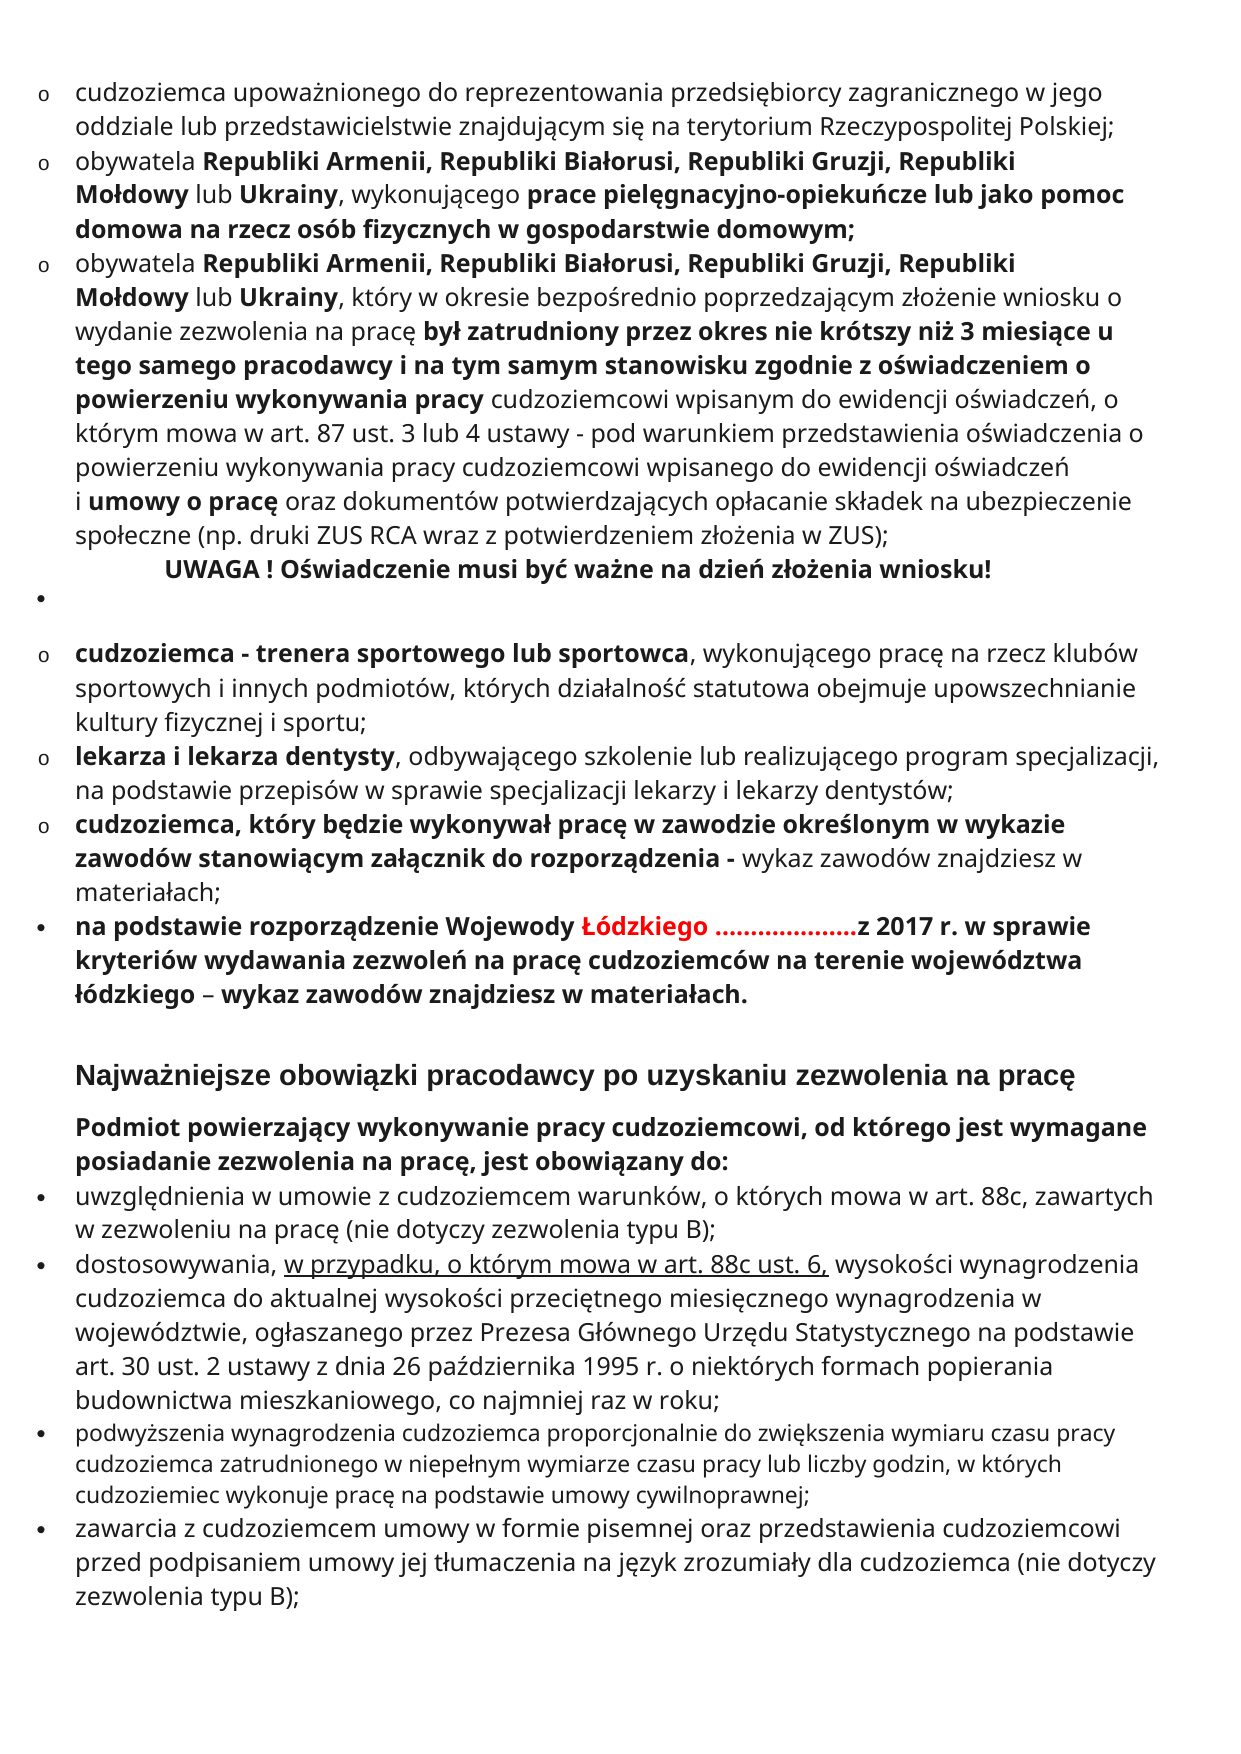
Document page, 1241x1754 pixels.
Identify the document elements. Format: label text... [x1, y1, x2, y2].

list cudzoziemca, który będzie wykonywał pracę w zawodzie określonym w wykazie zawodów stanowiącym załącznik do rozporządzenia - wykaz zawodów znajdziesz w materiałach; [37, 806, 1165, 909]
list obywatela Republiki Armenii, Republiki Białorusi, Republiki Gruzji, Republiki Mołdowy lub Ukrainy, który w okresie bezpośrednio poprzedzającym złożenie wniosku o wydanie zezwolenia na pracę był zatrudniony przez okres nie krótszy niż 3 miesiące u tego samego pracodawcy i na tym samym stanowisku zgodnie z oświadczeniem o powierzeniu wykonywania pracy cudzoziemcowi wpisanym do ewidencji oświadczeń, o którym mowa w art. 87 ust. 3 lub 4 ustawy - pod warunkiem przedstawienia oświadczenia o powierzeniu wykonywania pracy cudzoziemcowi wpisanego do ewidencji oświadczeń i umowy o pracę oraz dokumentów potwierdzających opłacanie składek na ubezpieczenie społeczne (np. druki ZUS RCA wraz z potwierdzeniem złożenia w ZUS); [37, 245, 1165, 552]
list cudzoziemca upoważnionego do reprezentowania przedsiębiorcy zagranicznego w jego oddziale lub przedstawicielstwie znajdującym się na terytorium Rzeczypospolitej Polskiej; [37, 75, 1165, 143]
text Najważniejsze obowiązki pracodawcy po uzyskaniu zezwolenia na pracę [75, 1058, 1165, 1091]
list podwyższenia wynagrodzenia cudzoziemca proporcjonalnie do zwiększenia wymiaru czasu pracy cudzoziemca zatrudnionego w niepełnym wymiarze czasu pracy lub liczby godzin, w których cudzoziemiec wykonuje pracę na podstawie umowy cywilnoprawnej; [37, 1417, 1165, 1510]
list na podstawie rozporządzenie Wojewody Łódzkiego ………………..z 2017 r. w sprawie kryteriów wydawania zezwoleń na pracę cudzoziemców na terenie województwa łódzkiego – wykaz zawodów znajdziesz w materiałach. [37, 909, 1165, 1011]
text Podmiot powierzający wykonywanie pracy cudzoziemcowi, od którego jest wymagane posiadanie zezwolenia na pracę, jest obowiązany do: [75, 1110, 1165, 1178]
list zawarcia z cudzoziemcem umowy w formie pisemnej oraz przedstawienia cudzoziemcowi przed podpisaniem umowy jej tłumaczenia na język zrozumiały dla cudzoziemca (nie dotyczy zezwolenia typu B); [37, 1510, 1165, 1612]
list uwzględnienia w umowie z cudzoziemcem warunków, o których mowa w art. 88c, zawartych w zezwoleniu na pracę (nie dotyczy zezwolenia typu B); [37, 1178, 1165, 1246]
list lekarza i lekarza dentysty, odbywającego szkolenie lub realizującego program specjalizacji, na podstawie przepisów w sprawie specjalizacji lekarzy i lekarzy dentystów; [37, 738, 1165, 806]
list dostosowywania, w przypadku, o którym mowa w art. 88c ust. 6, wysokości wynagrodzenia cudzoziemca do aktualnej wysokości przeciętnego miesięcznego wynagrodzenia w województwie, ogłaszanego przez Prezesa Głównego Urzędu Statystycznego na podstawie art. 30 ust. 2 ustawy z dnia 26 października 1995 r. o niektórych formach popierania budownictwa mieszkaniowego, co najmniej raz w roku; [37, 1246, 1165, 1417]
list obywatela Republiki Armenii, Republiki Białorusi, Republiki Gruzji, Republiki Mołdowy lub Ukrainy, wykonującego prace pielęgnacyjno-opiekuńcze lub jako pomoc domowa na rzecz osób fizycznych w gospodarstwie domowym; [37, 143, 1165, 245]
list cudzoziemca - trenera sportowego lub sportowca, wykonującego pracę na rzecz klubów sportowych i innych podmiotów, których działalność statutowa obejmuje upowszechnianie kultury fizycznej i sportu; [37, 636, 1165, 738]
text UWAGA ! Oświadczenie musi być ważne na dzień złożenia wniosku! [164, 552, 1165, 586]
